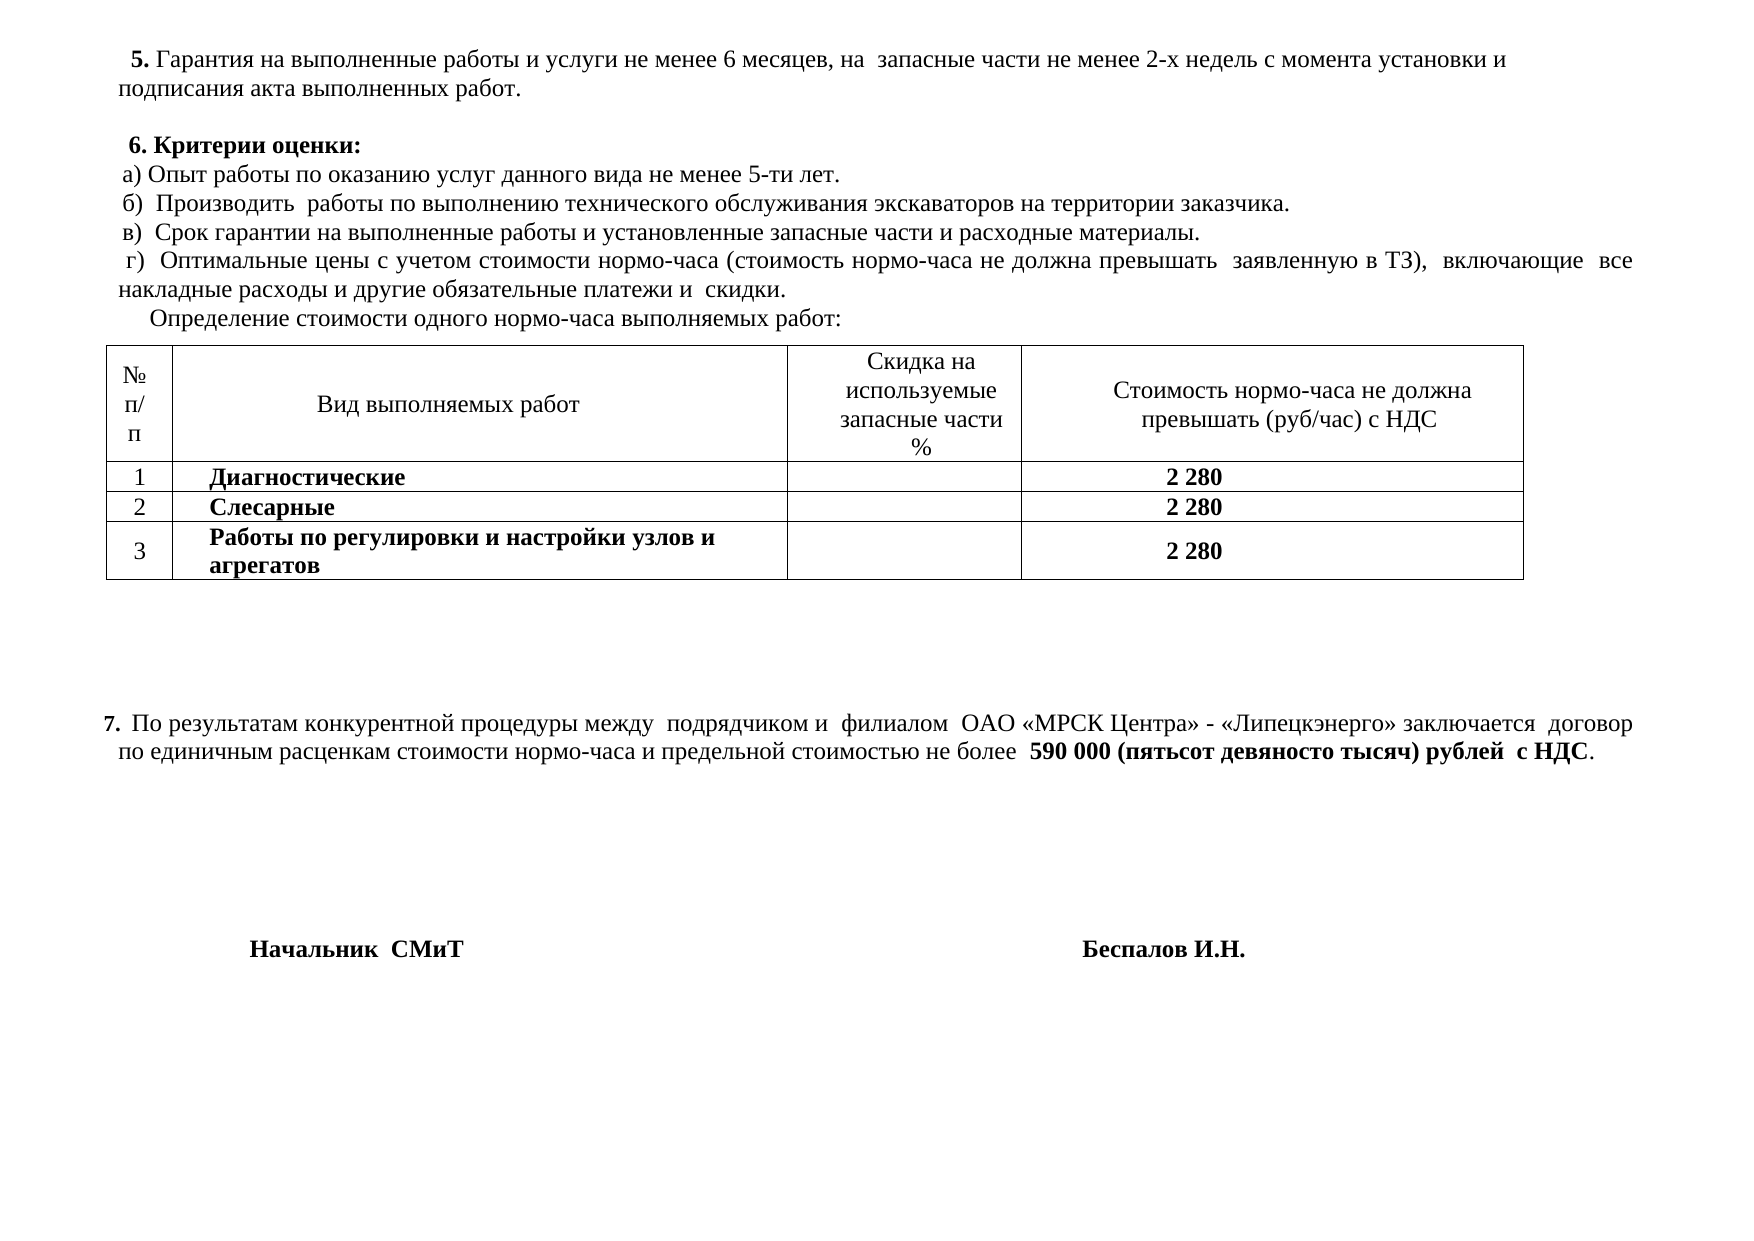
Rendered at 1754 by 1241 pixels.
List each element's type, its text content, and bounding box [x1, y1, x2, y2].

table_cell Диагностические [173, 462, 787, 491]
table_cell 2 280 [1022, 522, 1523, 579]
list г) Оптимальные цены с учетом стоимости нормо-часа (стоимость нормо-часа не должна превышать заявленную в ТЗ), включающие все накладные расходы и другие обязательные платежи и скидки. [103, 246, 1636, 303]
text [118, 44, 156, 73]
table_cell 2 280 [1022, 462, 1523, 491]
table_cell [788, 492, 1021, 521]
table_cell Слесарные [173, 492, 787, 521]
text 5. Гарантия на выполненные работы и услуги не менее 6 месяцев, на запасные части не менее 2-х недель с момента установки и подписания акта выполненных работ. [521, 44, 1636, 102]
table_cell [788, 462, 1021, 491]
list Определение стоимости одного нормо-часа выполняемых работ: [118, 303, 1636, 332]
table_cell Работы по регулировки и настройки узлов и агрегатов [173, 522, 787, 579]
table_cell 2 [107, 492, 172, 521]
text Начальник СМиТ Беспалов И.Н. [118, 934, 1636, 963]
table_header Стоимость нормо-часа не должна превышать (руб/час) с НДС [1022, 346, 1523, 461]
table_header Вид выполняемых работ [173, 346, 787, 461]
list а) Опыт работы по оказанию услуг данного вида не менее 5-ти лет. [103, 159, 1636, 188]
list б) Производить работы по выполнению технического обслуживания экскаваторов на территории заказчика. [103, 188, 1636, 217]
table_cell 2 280 [1022, 492, 1523, 521]
list 7. По результатам конкурентной процедуры между подрядчиком и филиалом ОАО «МРСК Центра» - «Липецкэнерго» заключается договор по единичным расценкам стоимости нормо-часа и предельной стоимостью не более 590 000 (пятьсот девяносто тысяч) рублей с НДС. [103, 708, 1636, 765]
table_header Скидка на используемые запасные части % [788, 346, 1021, 461]
list 6. Критерии оценки: [103, 131, 1636, 159]
table_cell 1 [107, 462, 172, 491]
table_cell 3 [107, 522, 172, 579]
table_header № п/п [107, 346, 172, 461]
table_cell [788, 522, 1021, 579]
list в) Срок гарантии на выполненные работы и установленные запасные части и расходные материалы. [103, 217, 1636, 246]
